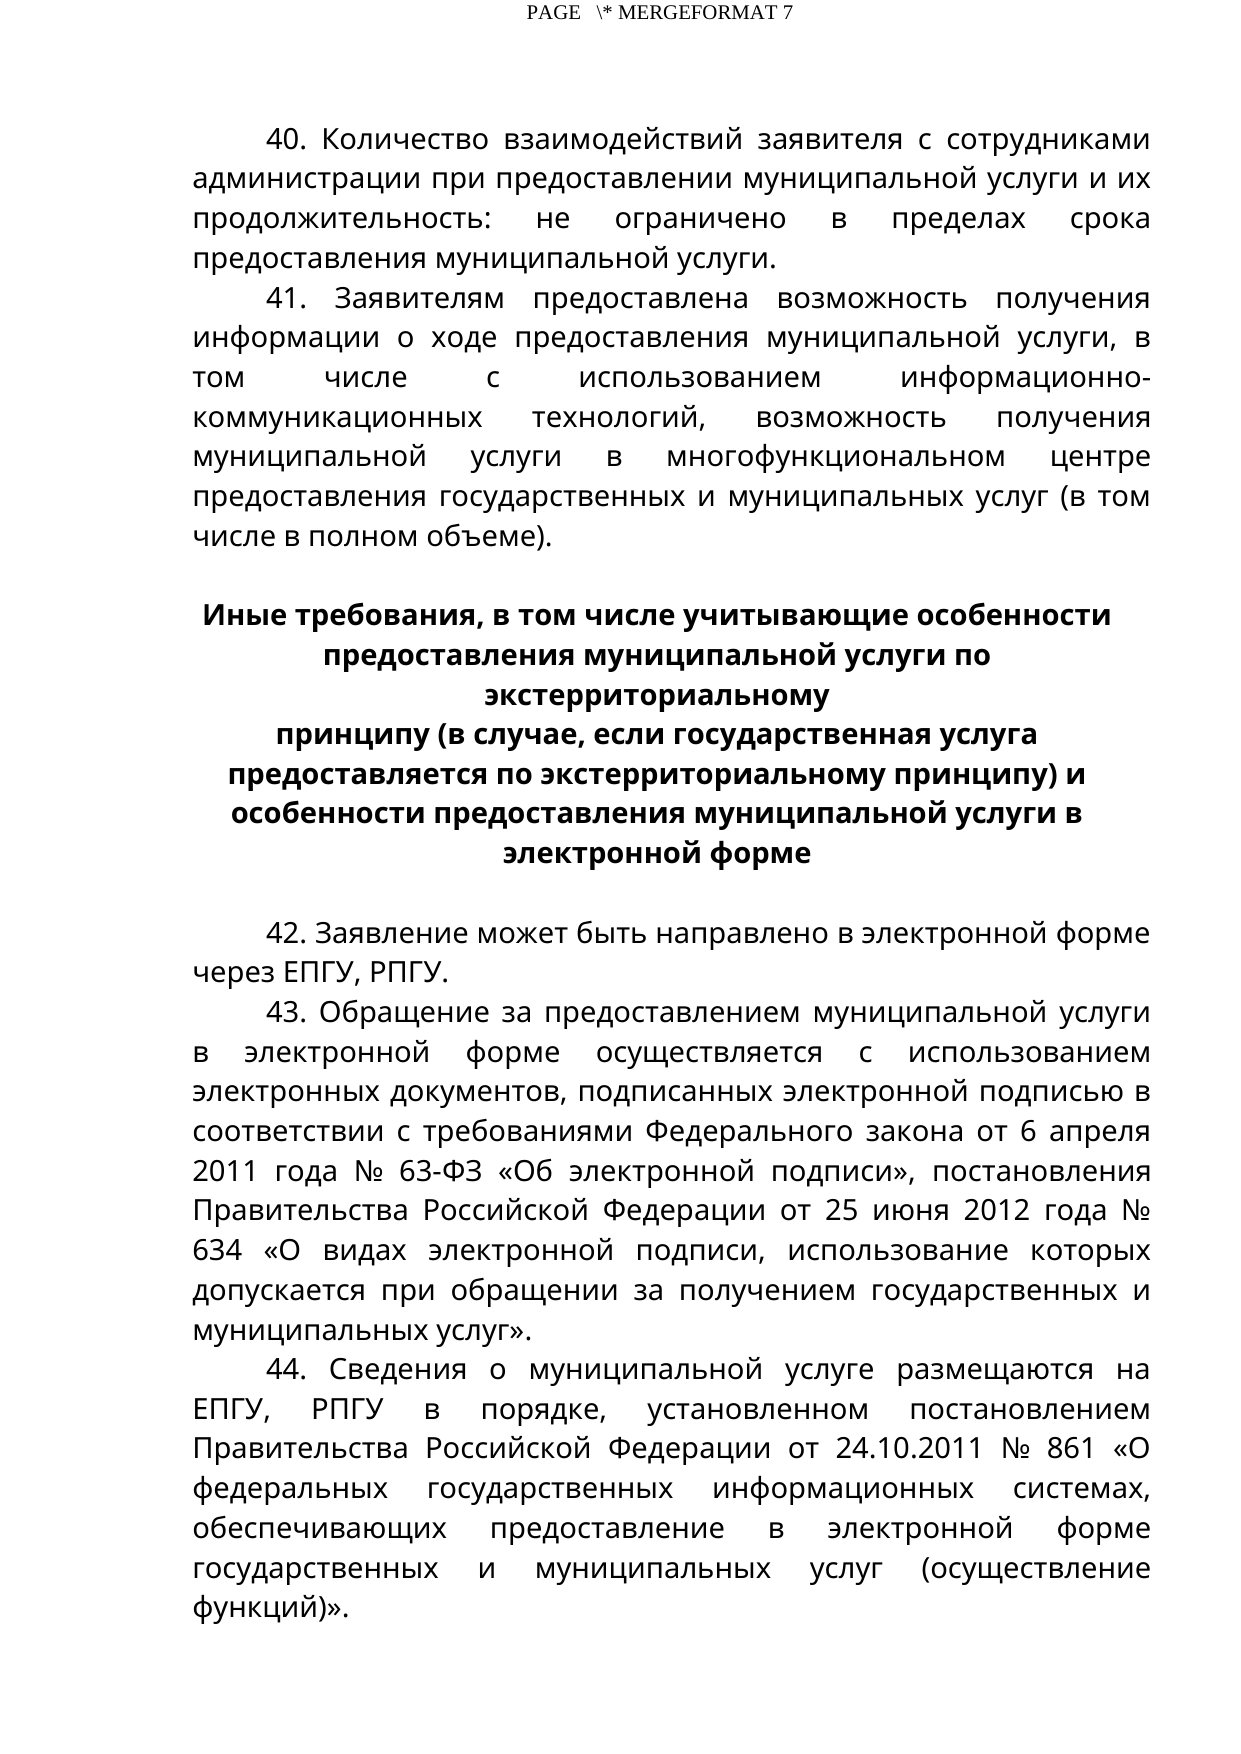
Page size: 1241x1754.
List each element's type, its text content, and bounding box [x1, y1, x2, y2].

text 44. Сведения о муниципальной услуге размещаются на ЕПГУ, РПГУ в порядке, установленном постановлением Правительства Российской Федерации от 24.10.2011 № 861 «О федеральных государственных информационных системах, обеспечивающих предоставление в электронной форме государственных и муниципальных услуг (осуществление функций)». [192, 1348, 1152, 1626]
text 42. Заявление может быть направлено в электронной форме через ЕПГУ, РПГУ. [192, 912, 1152, 991]
text принципу (в случае, если государственная услуга предоставляется по экстерриториальному принципу) и особенности предоставления муниципальной услуги в электронной форме [162, 713, 1152, 872]
text 41. Заявителям предоставлена возможность получения информации о ходе предоставления муниципальной услуги, в том числе с использованием информационно-коммуникационных технологий, возможность получения муниципальной услуги в многофункциональном центре предоставления государственных и муниципальных услуг (в том числе в полном объеме). [192, 277, 1152, 555]
text 43. Обращение за предоставлением муниципальной услуги в электронной форме осуществляется с использованием электронных документов, подписанных электронной подписью в соответствии с требованиями Федерального закона от 6 апреля 2011 года № 63-ФЗ «Об электронной подписи», постановления Правительства Российской Федерации от 25 июня 2012 года № 634 «О видах электронной подписи, использование которых допускается при обращении за получением государственных и муниципальных услуг». [192, 991, 1152, 1348]
text предоставления муниципальной услуги по экстерриториальному [162, 634, 1152, 713]
text Иные требования, в том числе учитывающие особенности [162, 594, 1152, 634]
text 40. Количество взаимодействий заявителя с сотрудниками администрации при предоставлении муниципальной услуги и их продолжительность: не ограничено в пределах срока предоставления муниципальной услуги. [192, 118, 1152, 277]
